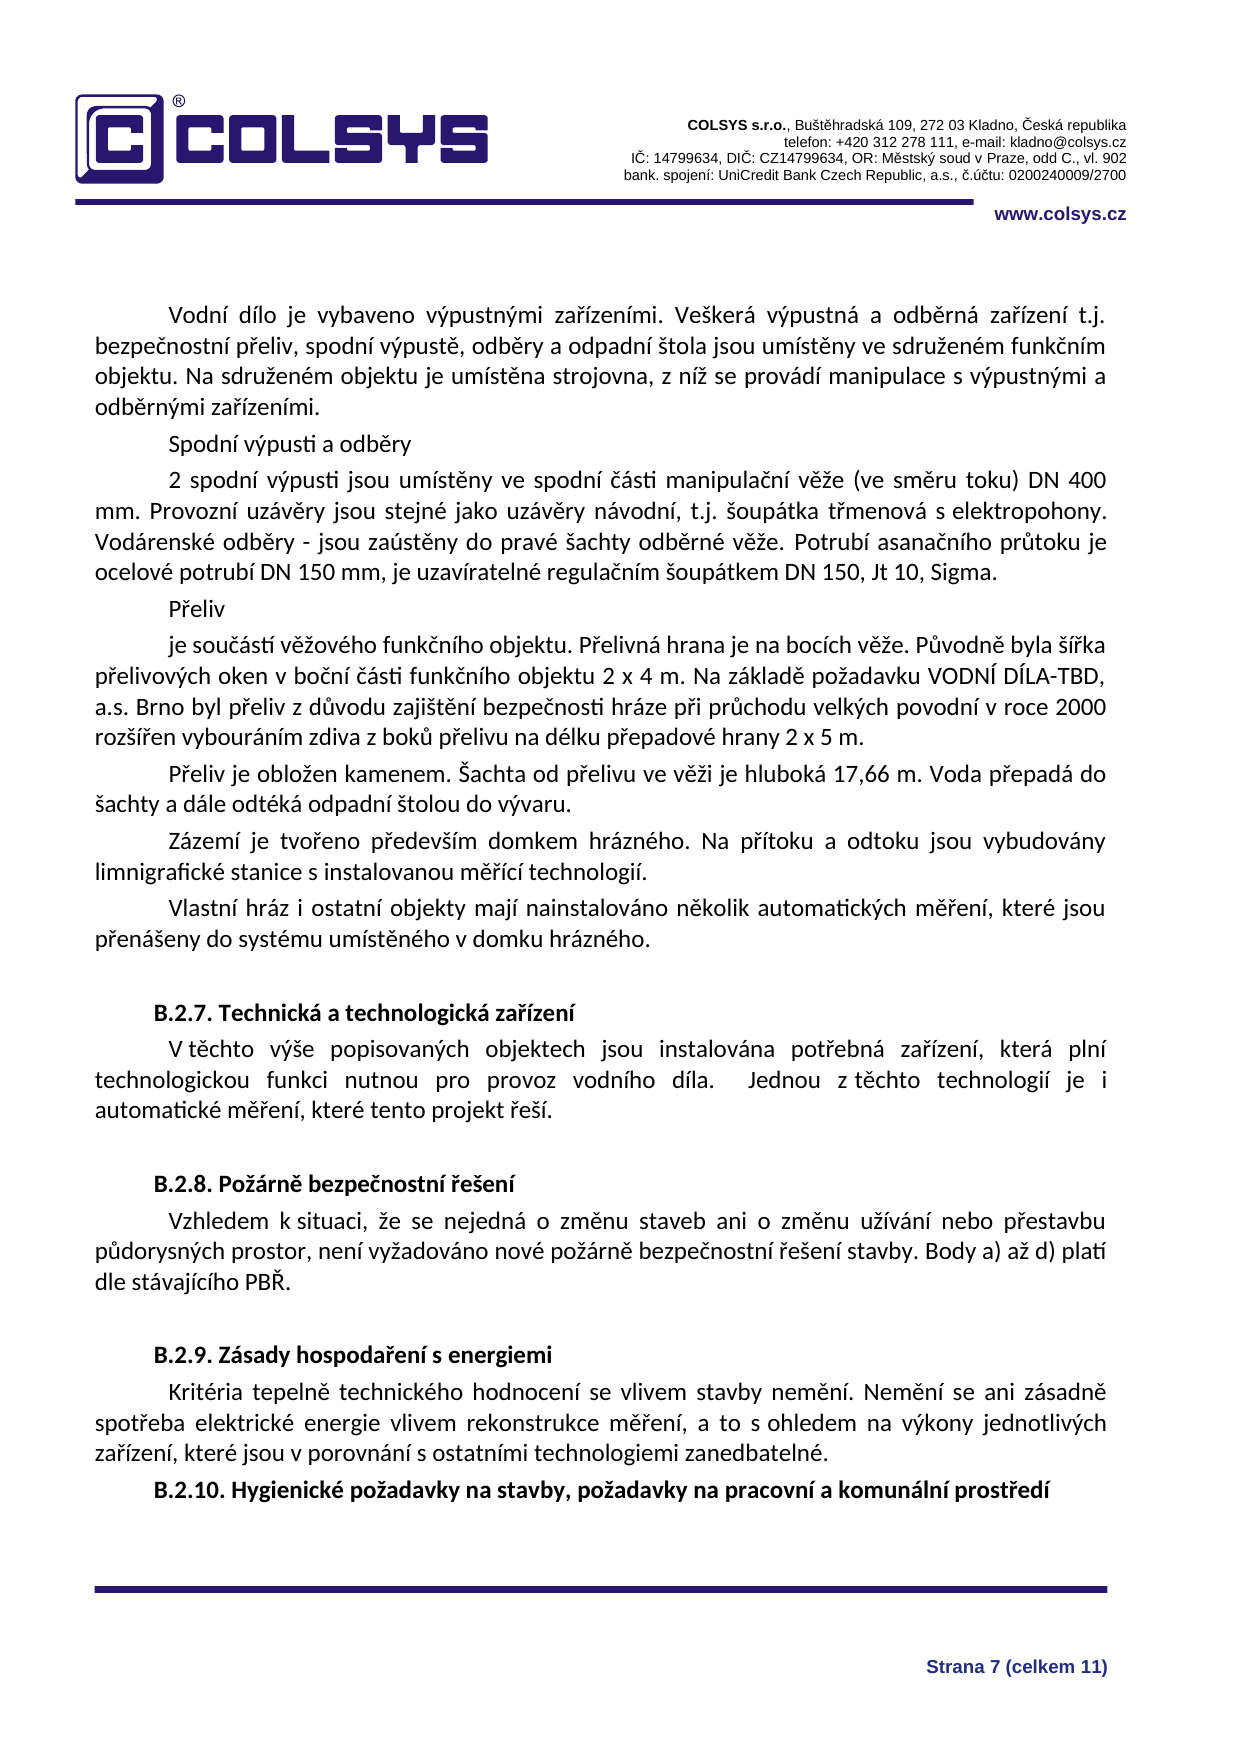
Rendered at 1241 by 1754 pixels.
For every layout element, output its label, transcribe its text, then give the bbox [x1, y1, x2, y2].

text Zázemí je tvořeno především domkem hrázného. Na přítoku a odtoku jsou vybudovány limnigrafické stanice s instalovanou měřící technologií. [94, 825, 1107, 886]
text B.2.8. Požárně bezpečnostní řešení [153, 1168, 1107, 1198]
text Vlastní hráz i ostatní objekty mají nainstalováno několik automatických měření, které jsou přenášeny do systému umístěného v domku hrázného. [94, 893, 1107, 954]
text je součástí věžového funkčního objektu. Přelivná hrana je na bocích věže. Původně byla šířka přelivových oken v boční části funkčního objektu 2 x 4 m. Na základě požadavku VODNÍ DÍLA-TBD, a.s. Brno byl přeliv z důvodu zajištění bezpečnosti hráze při průchodu velkých povodní v roce 2000 rozšířen vybouráním zdiva z boků přelivu na délku přepadové hrany 2 x 5 m. [94, 630, 1107, 752]
text V těchto výše popisovaných objektech jsou instalována potřebná zařízení, která plní technologickou funkci nutnou pro provoz vodního díla. Jednou z těchto technologií je i automatické měření, které tento projekt řeší. [94, 1033, 1107, 1125]
text B.2.10. Hygienické požadavky na stavby, požadavky na pracovní a komunální prostředí [153, 1474, 1107, 1504]
text B.2.7. Technická a technologická zařízení [153, 997, 1107, 1027]
text Kritéria tepelně technického hodnocení se vlivem stavby nemění. Nemění se ani zásadně spotřeba elektrické energie vlivem rekonstrukce měření, a to s ohledem na výkony jednotlivých zařízení, které jsou v porovnání s ostatními technologiemi zanedbatelné. [94, 1376, 1107, 1468]
text Přeliv je obložen kamenem. Šachta od přelivu ve věži je hluboká 17,66 m. Voda přepadá do šachty a dále odtéká odpadní štolou do vývaru. [94, 758, 1107, 819]
text B.2.9. Zásady hospodaření s energiemi [153, 1339, 1107, 1370]
text 2 spodní výpusti jsou umístěny ve spodní části manipulační věže (ve směru toku) DN 400 mm. Provozní uzávěry jsou stejné jako uzávěry návodní, t.j. šoupátka třmenová s elektropohony. Vodárenské odběry - jsou zaústěny do pravé šachty odběrné věže. Potrubí asanačního průtoku je ocelové potrubí DN 150 mm, je uzavíratelné regulačním šoupátkem DN 150, Jt 10, Sigma. [94, 464, 1107, 587]
text Spodní výpusti a odběry [94, 428, 1107, 458]
text Přeliv [94, 593, 1107, 623]
text Vodní dílo je vybaveno výpustnými zařízeními. Veškerá výpustná a odběrná zařízení t.j. bezpečnostní přeliv, spodní výpustě, odběry a odpadní štola jsou umístěny ve sdruženém funkčním objektu. Na sdruženém objektu je umístěna strojovna, z níž se provádí manipulace s výpustnými a odběrnými zařízeními. [94, 299, 1107, 422]
text Vzhledem k situaci, že se nejedná o změnu staveb ani o změnu užívání nebo přestavbu půdorysných prostor, není vyžadováno nové požárně bezpečnostní řešení stavby. Body a) až d) platí dle stávajícího PBŘ. [94, 1205, 1107, 1296]
